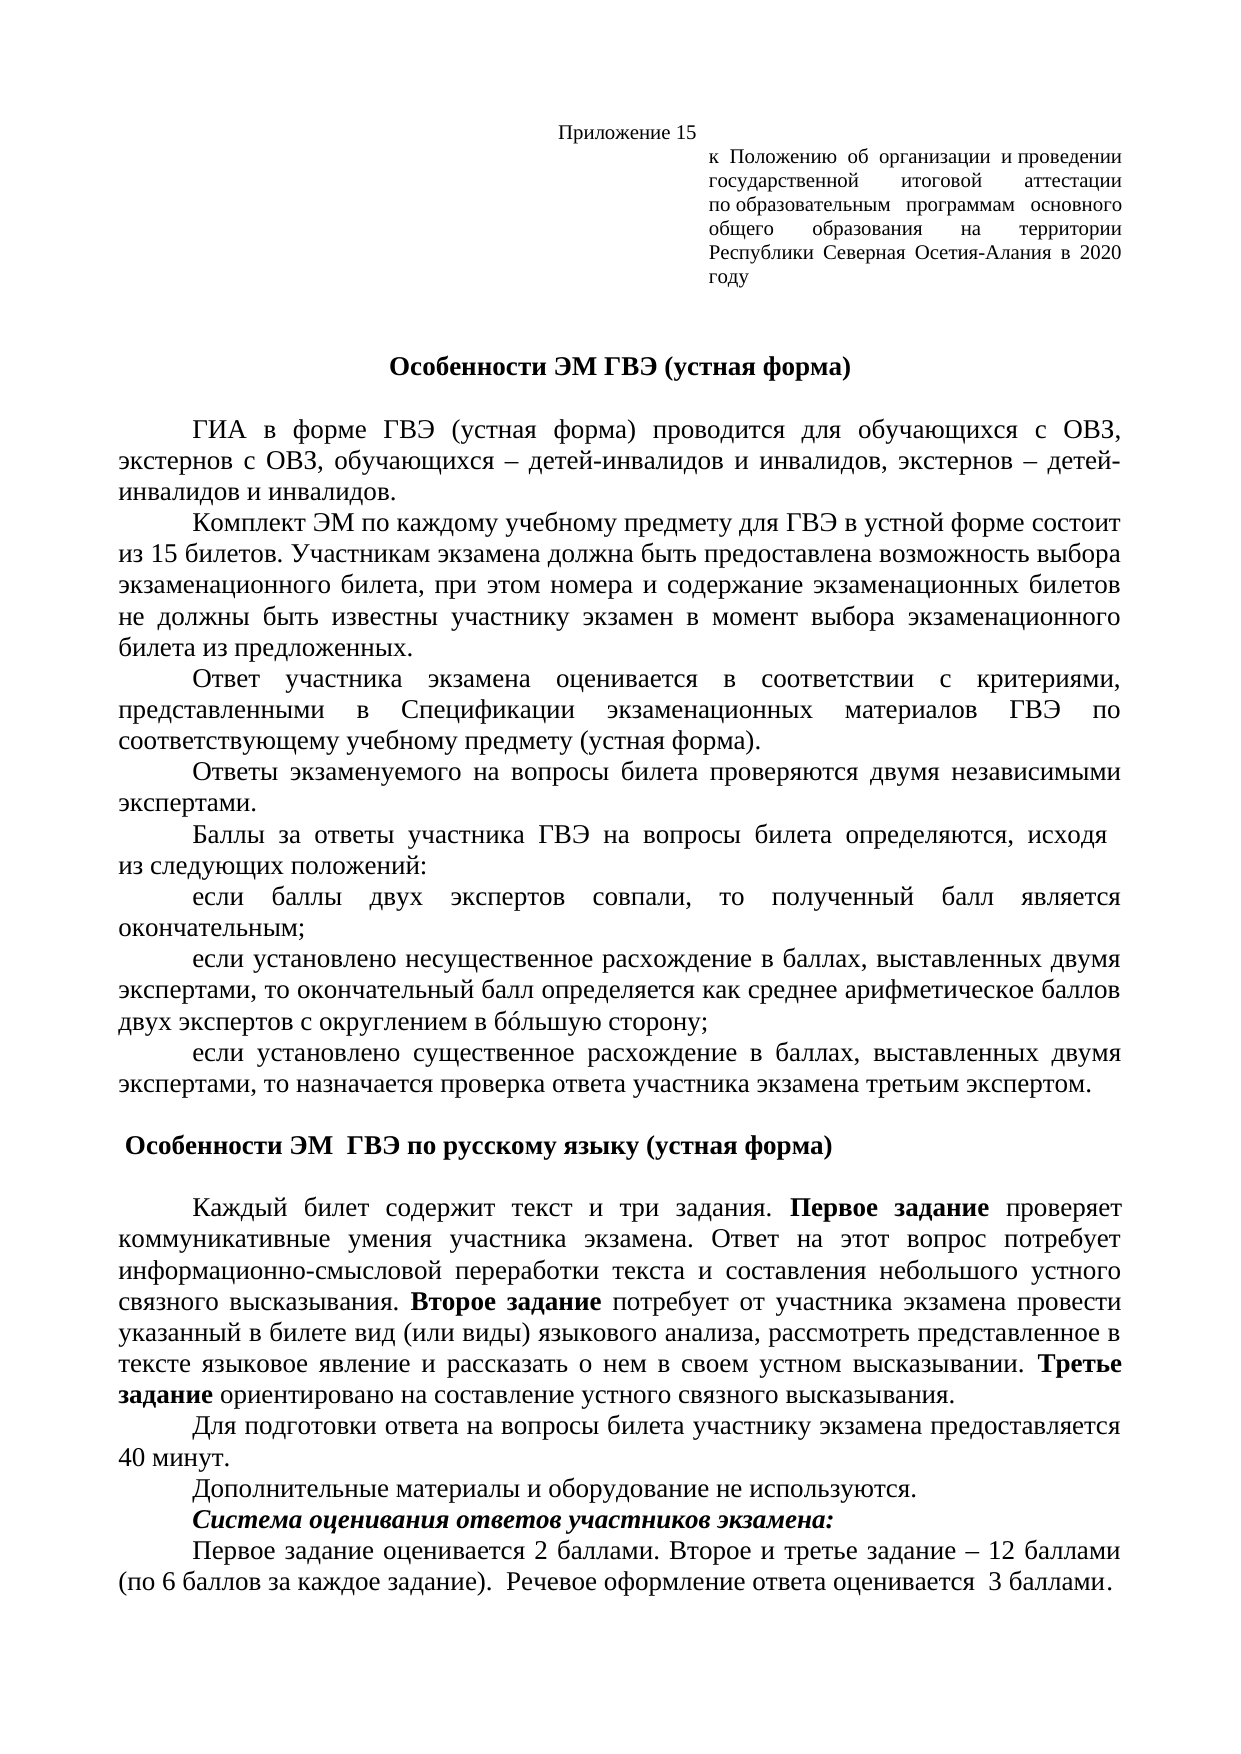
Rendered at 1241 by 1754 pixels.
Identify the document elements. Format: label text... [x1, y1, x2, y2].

text если баллы двух экспертов совпали, то полученный балл является окончательным; [118, 880, 1122, 942]
text если установлено несущественное расхождение в баллах, выставленных двумя экспертами, то окончательный балл определяется как среднее арифметическое баллов двух экспертов с округлением в бóльшую сторону; [118, 942, 1122, 1036]
text Ответы экзаменуемого на вопросы билета проверяются двумя независимыми экспертами. [118, 755, 1122, 818]
text Каждый билет содержит текст и три задания. Первое задание проверяет коммуникативные умения участника экзамена. Ответ на этот вопрос потребует информационно-смысловой переработки текста и составления небольшого устного связного высказывания. Второе задание потребует от участника экзамена провести указанный в билете вид (или виды) языкового анализа, рассмотреть представленное в тексте языковое явление и рассказать о нем в своем устном высказывании. Третье задание ориентировано на составление устного связного высказывания. [118, 1191, 1122, 1409]
text Система оценивания ответов участников экзамена: [118, 1503, 1122, 1534]
text Комплект ЭМ по каждому учебному предмету для ГВЭ в устной форме состоит из 15 билетов. Участникам экзамена должна быть предоставлена возможность выбора экзаменационного билета, при этом номера и содержание экзаменационных билетов не должны быть известны участнику экзамен в момент выбора экзаменационного билета из предложенных. [118, 506, 1122, 662]
text Баллы за ответы участника ГВЭ на вопросы билета определяются, исходя из следующих положений: [118, 818, 1122, 880]
text Особенности ЭМ ГВЭ по русскому языку (устная форма) [118, 1129, 1122, 1160]
text Дополнительные материалы и оборудование не используются. [118, 1472, 1122, 1503]
text к Положению об организации и проведении государственной итоговой аттестации по образовательным программам основного общего образования на территории Республики Северная Осетия-Алания в 2020 году [709, 144, 1122, 288]
text Особенности ЭМ ГВЭ (устная форма) [118, 351, 1122, 382]
text если установлено существенное расхождение в баллах, выставленных двумя экспертами, то назначается проверка ответа участника экзамена третьим экспертом. [118, 1036, 1122, 1098]
text Первое задание оценивается 2 баллами. Второе и третье задание – 12 баллами (по 6 баллов за каждое задание). Речевое оформление ответа оценивается 3 баллами. [118, 1534, 1122, 1596]
text ГИА в форме ГВЭ (устная форма) проводится для обучающихся с ОВЗ, экстернов с ОВЗ, обучающихся – детей-инвалидов и инвалидов, экстернов – детей-инвалидов и инвалидов. [118, 413, 1122, 506]
text Ответ участника экзамена оценивается в соответствии с критериями, представленными в Спецификации экзаменационных материалов ГВЭ по соответствующему учебному предмету (устная форма). [118, 662, 1122, 755]
text Для подготовки ответа на вопросы билета участнику экзамена предоставляется 40 минут. [118, 1409, 1122, 1472]
text Приложение 15 [118, 120, 1122, 144]
